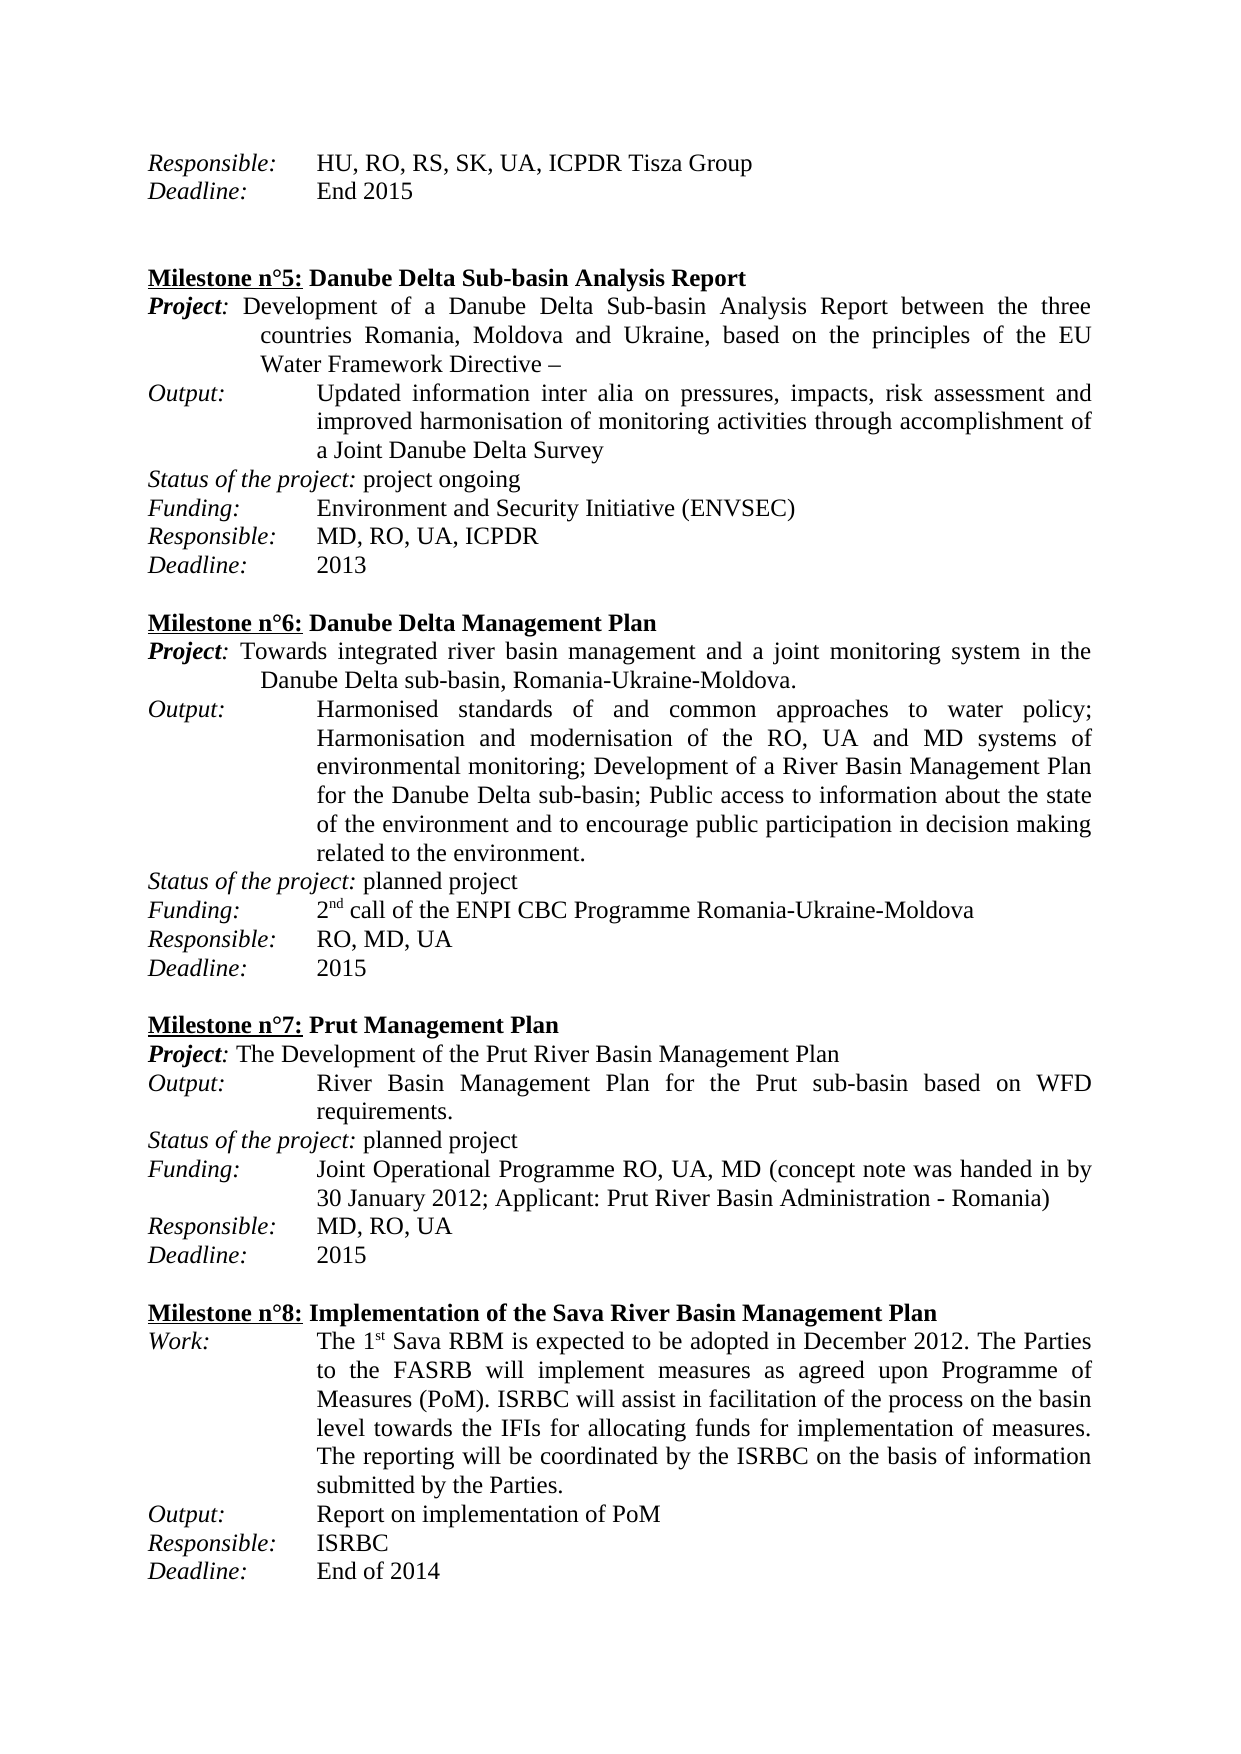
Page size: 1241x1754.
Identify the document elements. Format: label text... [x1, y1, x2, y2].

text Project: Towards integrated river basin management and a joint monitoring system in the Danube Delta sub-basin, Romania-Ukraine-Moldova. [148, 636, 1093, 694]
text Responsible: HU, RO, RS, SK, UA, ICPDR Tisza Group [148, 148, 1093, 176]
text Output: Report on implementation of PoM [148, 1499, 1093, 1528]
text Deadline: 2013 [148, 550, 1093, 579]
text Project: Development of a Danube Delta Sub-basin Analysis Report between the three countries Romania, Moldova and Ukraine, based on the principles of the EU Water Framework Directive – [148, 291, 1093, 378]
text Project: The Development of the Prut River Basin Management Plan [148, 1039, 1093, 1068]
text Funding: 2nd call of the ENPI CBC Programme Romania-Ukraine-Moldova [148, 895, 1093, 924]
text Output: Harmonised standards of and common approaches to water policy; Harmonisation and modernisation of the RO, UA and MD systems of environmental monitoring; Development of a River Basin Management Plan for the Danube Delta sub-basin; Public access to information about the state of the environment and to encourage public participation in decision making related to the environment. [148, 694, 1093, 866]
text Deadline: End of 2014 [148, 1556, 1093, 1585]
text Deadline: 2015 [148, 953, 1093, 981]
text Responsible: MD, RO, UA [148, 1211, 1093, 1240]
text Output: River Basin Management Plan for the Prut sub-basin based on WFD requirements. [148, 1068, 1093, 1125]
text Status of the project: project ongoing [148, 464, 1093, 493]
text Milestone n°5: Danube Delta Sub-basin Analysis Report [148, 263, 1093, 291]
text Milestone n°8: Implementation of the Sava River Basin Management Plan [148, 1298, 1093, 1326]
text Milestone n°7: Prut Management Plan [148, 1010, 1093, 1039]
text Responsible: MD, RO, UA, ICPDR [148, 521, 1093, 550]
text Deadline: 2015 [148, 1240, 1093, 1269]
text Output: Updated information inter alia on pressures, impacts, risk assessment and improved harmonisation of monitoring activities through accomplishment of a Joint Danube Delta Survey [148, 378, 1093, 464]
text Funding: Joint Operational Programme RO, UA, MD (concept note was handed in by 30 January 2012; Applicant: Prut River Basin Administration - Romania) [148, 1154, 1093, 1211]
text Status of the project: planned project [148, 1125, 1093, 1154]
text Milestone n°6: Danube Delta Management Plan [148, 608, 1093, 636]
text Responsible: RO, MD, UA [148, 924, 1093, 953]
text Funding: Environment and Security Initiative (ENVSEC) [148, 493, 1093, 521]
text Responsible: ISRBC [148, 1528, 1093, 1556]
text Work: The 1st Sava RBM is expected to be adopted in December 2012. The Parties to the FASRB will implement measures as agreed upon Programme of Measures (PoM). ISRBC will assist in facilitation of the process on the basin level towards the IFIs for allocating funds for implementation of measures. The reporting will be coordinated by the ISRBC on the basis of information submitted by the Parties. [148, 1326, 1093, 1499]
text Deadline: End 2015 [148, 176, 1093, 205]
text Status of the project: planned project [148, 866, 1093, 895]
